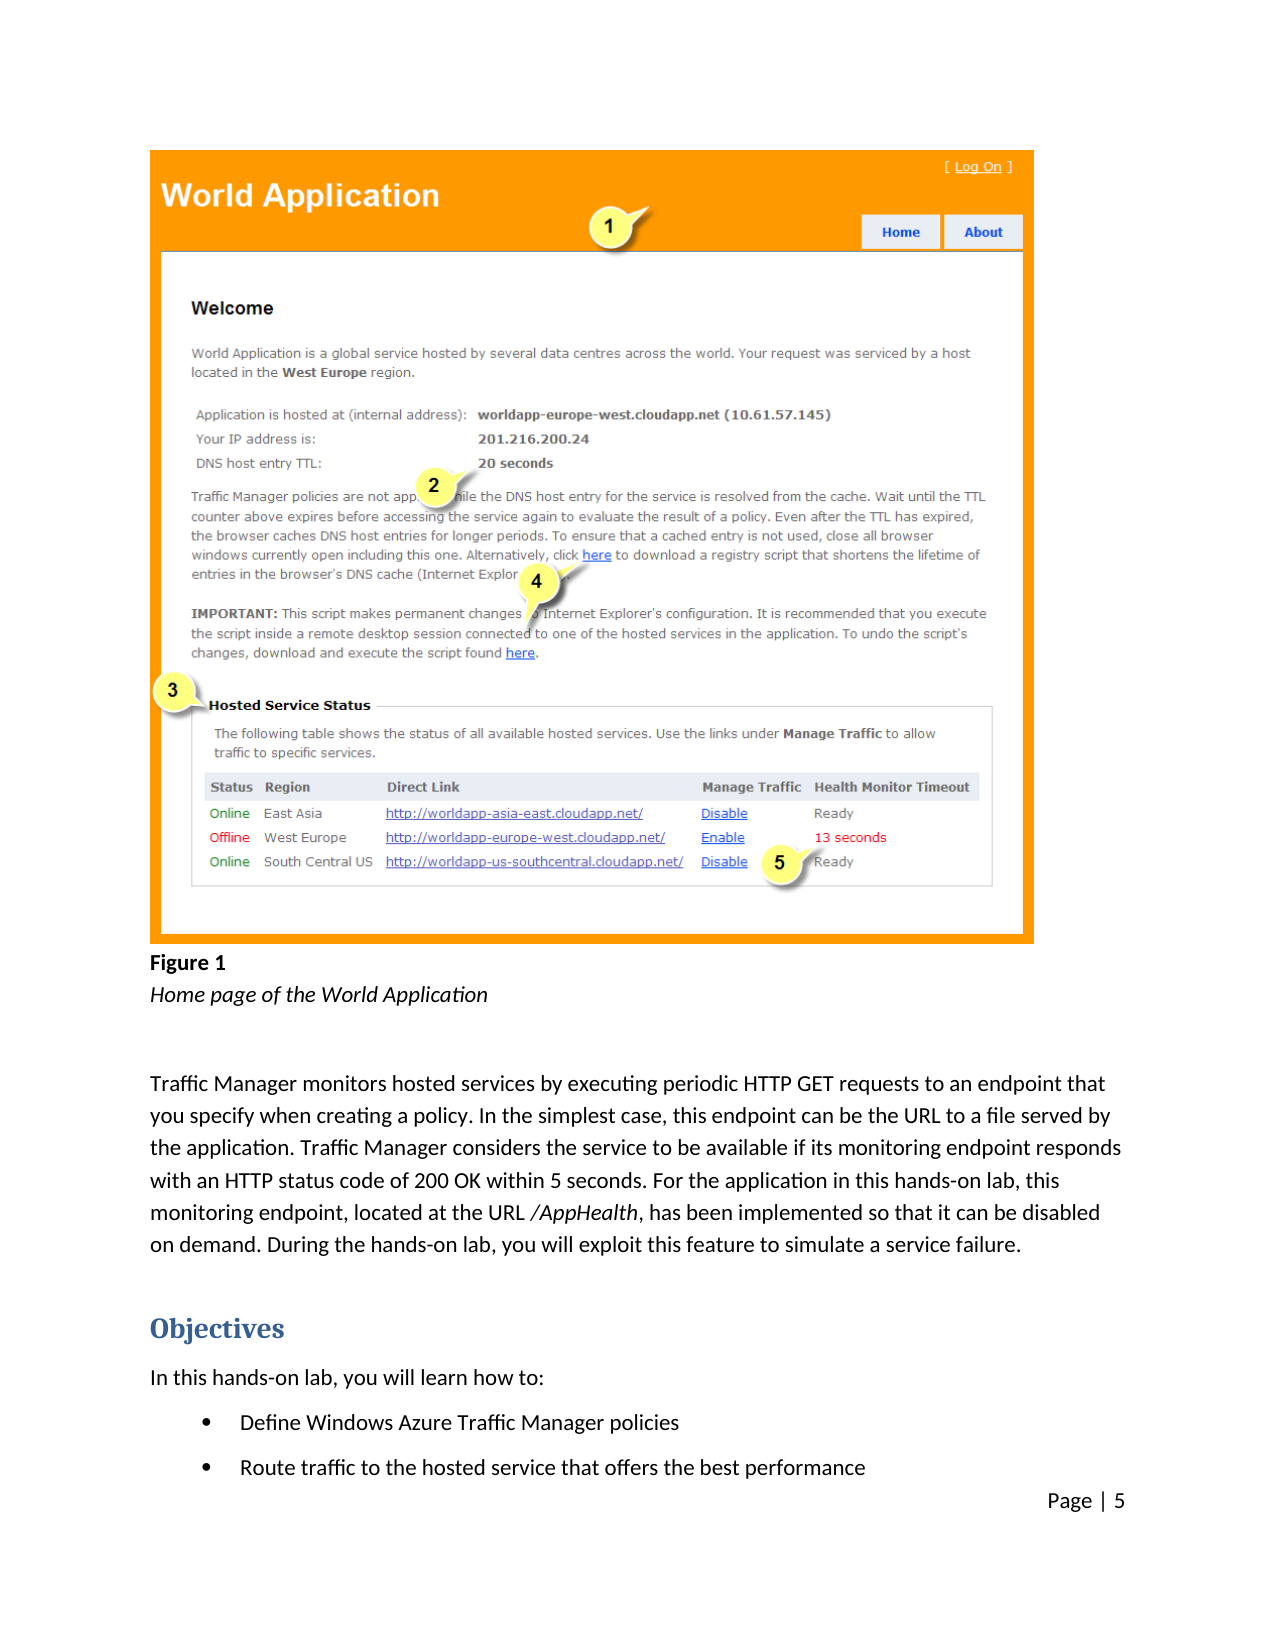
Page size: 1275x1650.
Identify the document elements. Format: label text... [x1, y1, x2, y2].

text Home page of the World Application [150, 980, 1125, 1008]
subtitle Objectives [150, 1312, 1125, 1346]
picture [150, 150, 1034, 944]
text Traffic Manager monitors hosted services by executing periodic HTTP GET requests to an endpoint that you specify when creating a policy. In the simplest case, this endpoint can be the URL to a file served by the application. Traffic Manager considers the service to be available if its monitoring endpoint responds with an HTTP status code of 200 OK within 5 seconds. For the application in this hands-on lab, this monitoring endpoint, located at the URL /AppHealth, has been implemented so that it can be disabled on demand. During the hands-on lab, you will exploit this feature to simulate a service failure. [150, 1069, 1125, 1258]
text In this hands-on lab, you will learn how to: [150, 1363, 1125, 1391]
list Route traffic to the hosted service that offers the best performance [202, 1453, 1125, 1481]
list Define Windows Azure Traffic Manager policies [202, 1408, 1125, 1436]
